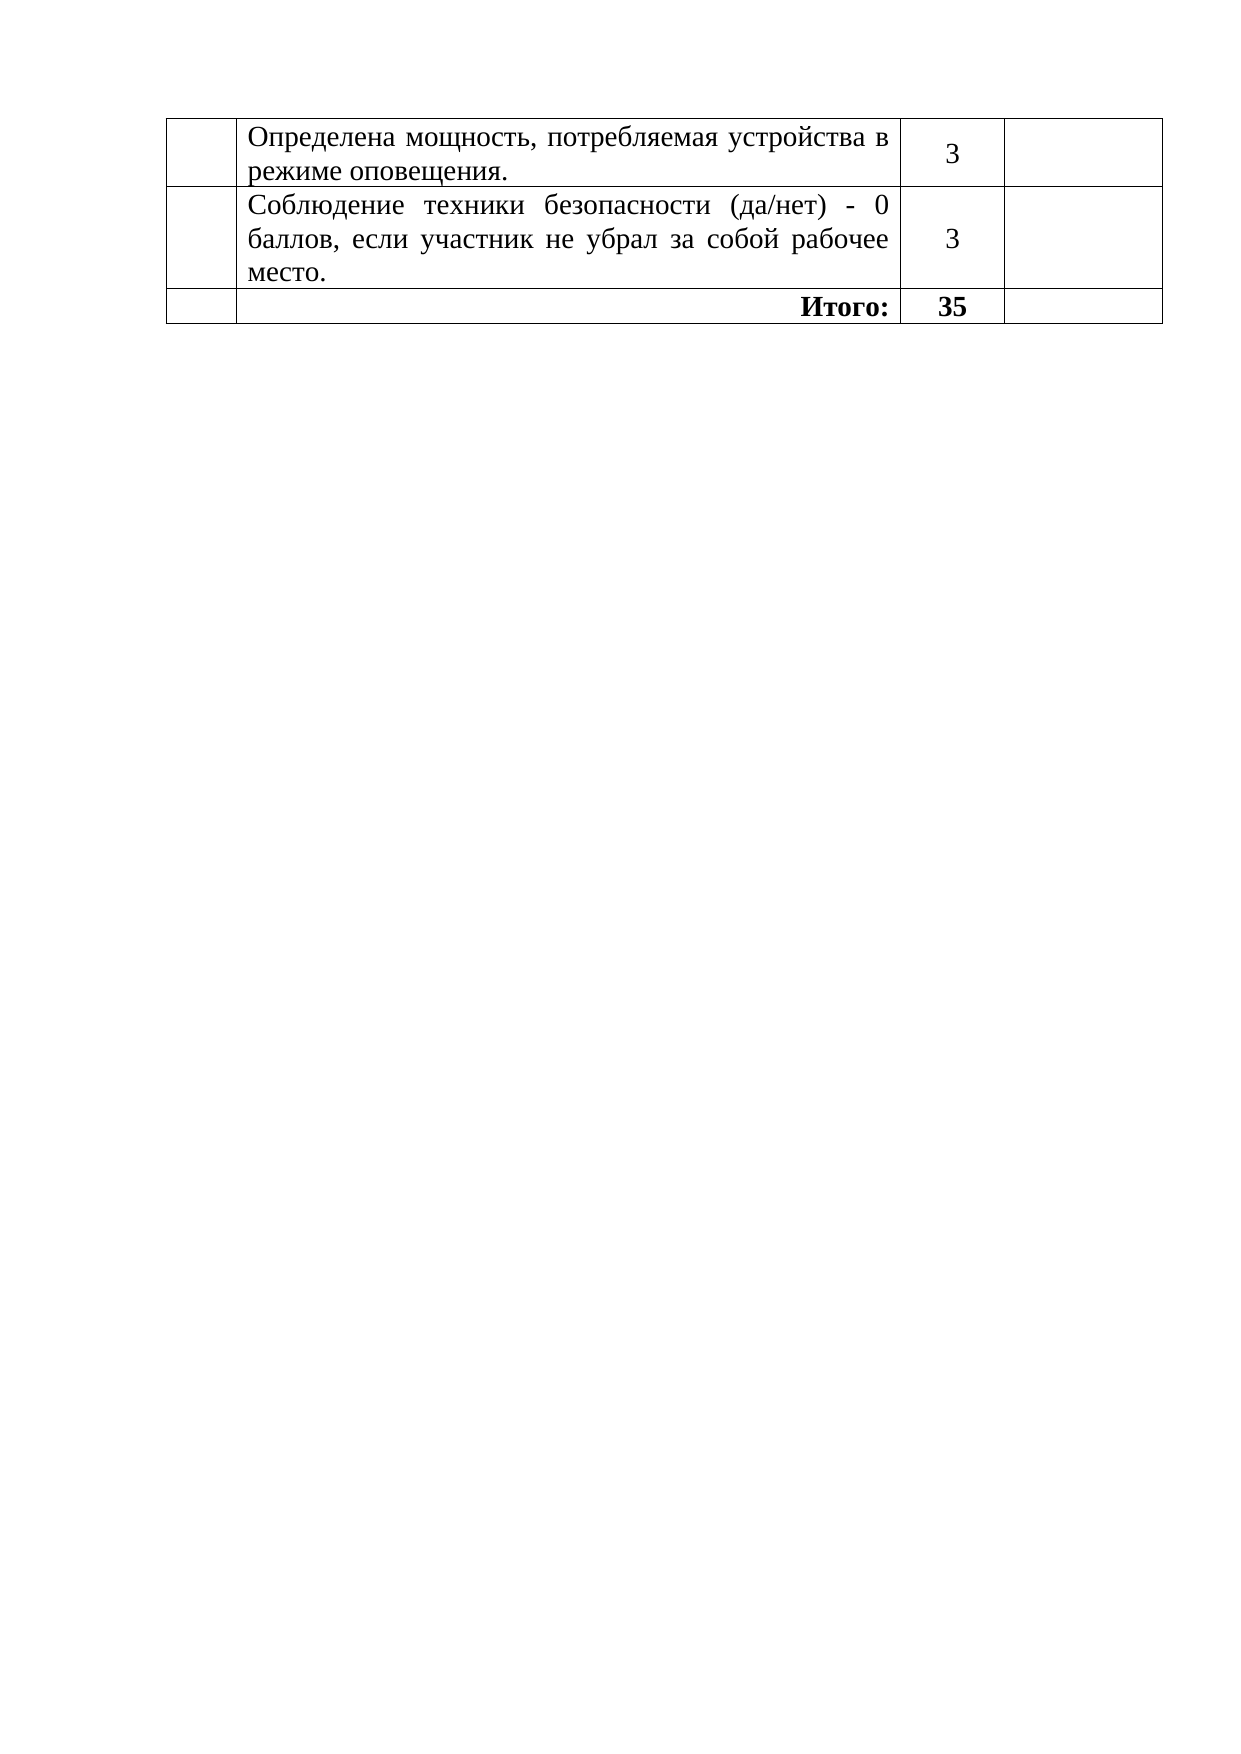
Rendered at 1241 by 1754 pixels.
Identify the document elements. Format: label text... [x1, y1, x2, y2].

table_cell 3 [901, 119, 1004, 186]
table_cell [167, 119, 236, 186]
table_cell [1005, 187, 1162, 288]
table_cell Итого: [237, 289, 900, 322]
table_cell Определена мощность, потребляемая устройства в режиме оповещения. [237, 119, 900, 186]
table_cell 3 [901, 187, 1004, 288]
table_cell [167, 187, 236, 288]
table_cell [1005, 289, 1162, 322]
table_cell [1005, 119, 1162, 186]
table_cell Соблюдение техники безопасности (да/нет) - 0 баллов, если участник не убрал за собой рабочее место. [237, 187, 900, 288]
table_cell [167, 289, 236, 322]
table_cell 35 [901, 289, 1004, 322]
